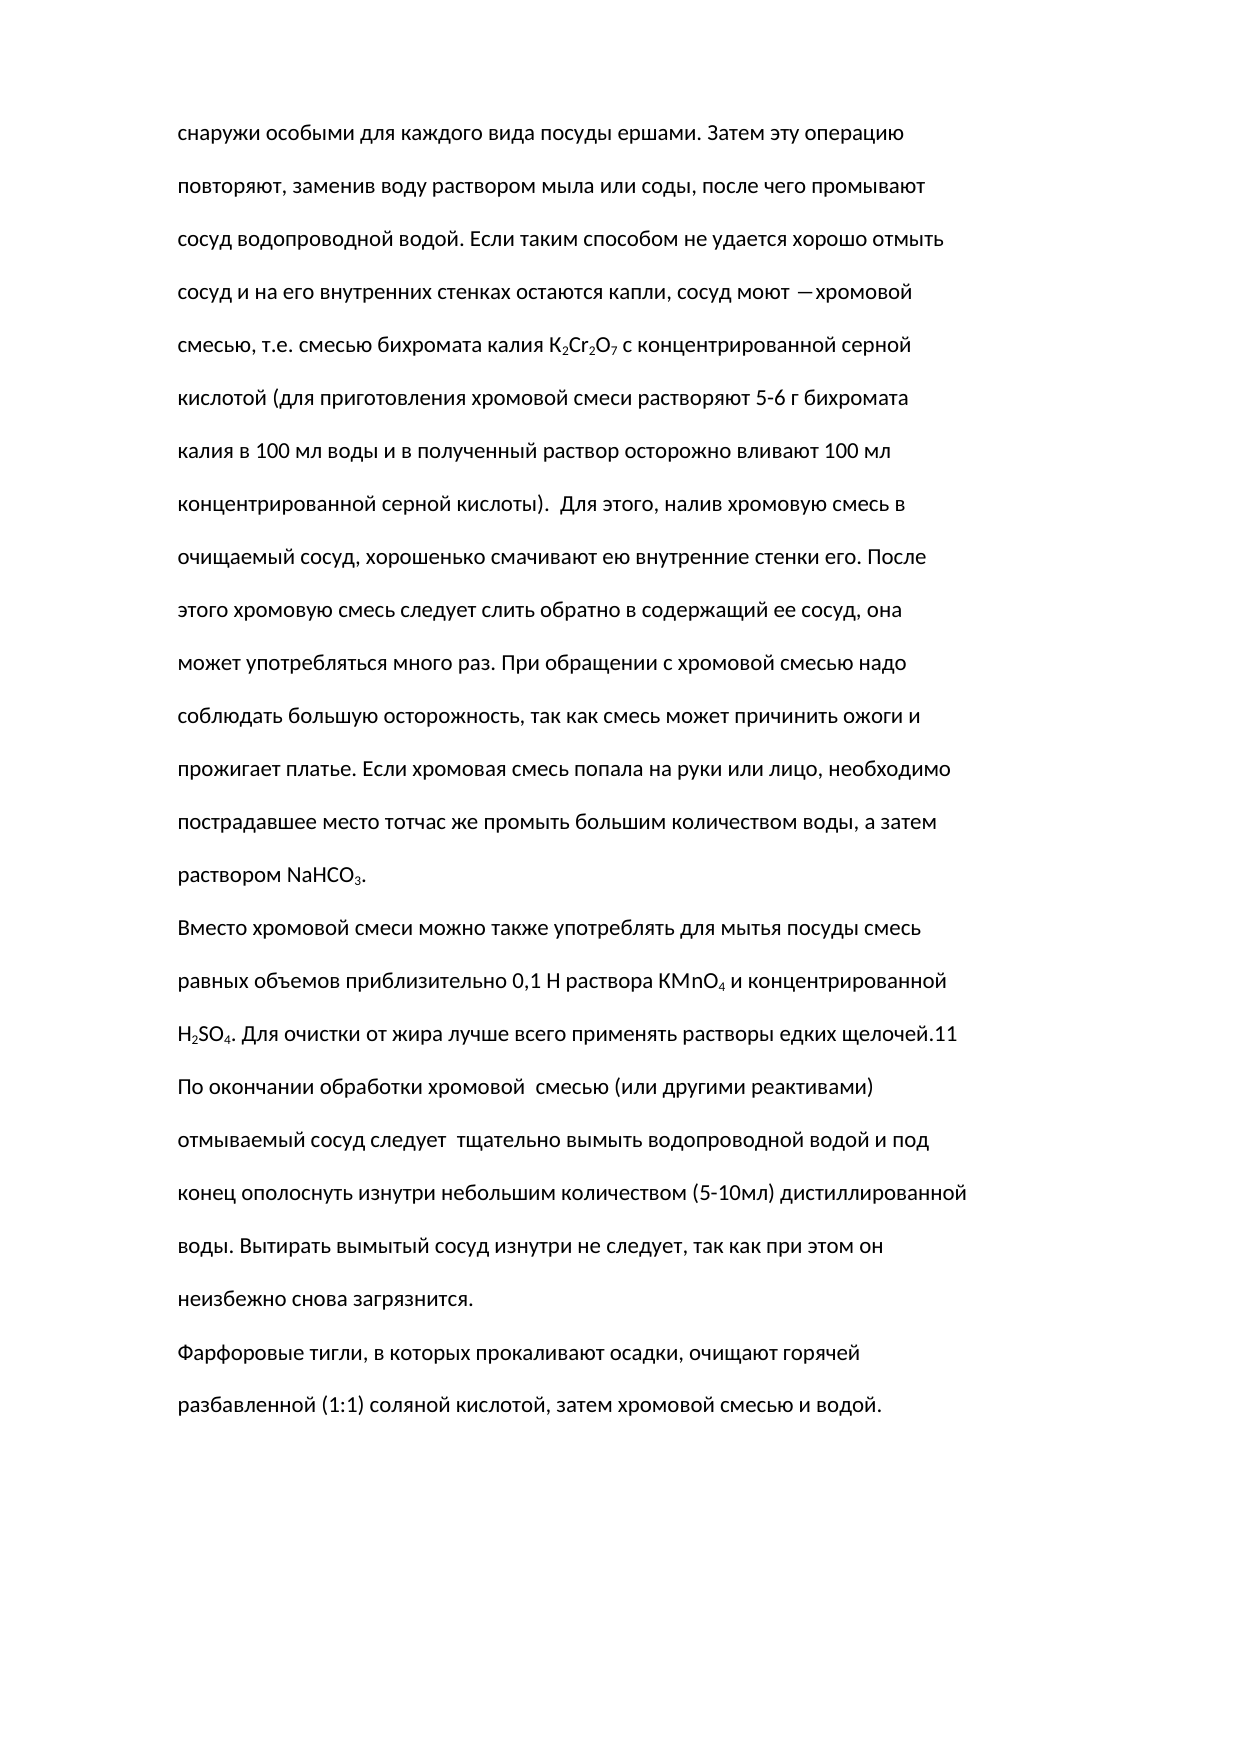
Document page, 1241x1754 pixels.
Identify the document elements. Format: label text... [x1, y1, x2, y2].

text Фарфоровые тигли, в которых прокаливают осадки, очищают горячей [177, 1338, 1152, 1366]
text неизбежно снова загрязнится. [177, 1284, 1152, 1313]
text По окончании обработки хромовой смесью (или другими реактивами) [177, 1072, 1152, 1101]
text прожигает платье. Если хромовая смесь попала на руки или лицо, необходимо [177, 754, 1152, 782]
text калия в 100 мл воды и в полученный раствор осторожно вливают 100 мл [177, 436, 1152, 464]
text кислотой (для приготовления хромовой смеси растворяют 5- бихромата [177, 383, 1152, 411]
text конец ополоснуть изнутри небольшим количеством (5-10мл) дистиллированной [177, 1178, 1152, 1207]
text может употребляться много раз. При обращении с хромовой смесью надо [177, 648, 1152, 676]
text этого хромовую смесь следует слить обратно в содержащий ее сосуд, она [177, 595, 1152, 623]
text разбавленной (1:1) соляной кислотой, затем хромовой смесью и водой. [177, 1391, 1152, 1419]
text пострадавшее место тотчас же промыть большим количеством воды, а затем [177, 807, 1152, 835]
text снаружи особыми для каждого вида посуды ершами. Затем эту операцию [177, 118, 1152, 146]
text Вместо хромовой смеси можно также употреблять для мытья посуды смесь [177, 913, 1152, 941]
text воды. Вытирать вымытый сосуд изнутри не следует, так как при этом он [177, 1232, 1152, 1259]
text соблюдать большую осторожность, так как смесь может причинить ожоги и [177, 701, 1152, 729]
text очищаемый сосуд, хорошенько смачивают ею внутренние стенки его. После [177, 542, 1152, 570]
text равных объемов приблизительно 0,1 Н раствора КМnО4 и концентрированной [177, 966, 1152, 994]
text Н2SО4. Для очистки от жира лучше всего применять растворы едких щелочей.11 [177, 1019, 1152, 1047]
text отмываемый сосуд следует тщательно вымыть водопроводной водой и под [177, 1126, 1152, 1153]
text повторяют, заменив воду раствором мыла или соды, после чего промывают [177, 171, 1152, 199]
text сосуд водопроводной водой. Если таким способом не удается хорошо отмыть [177, 224, 1152, 252]
text концентрированной серной кислоты). Для этого, налив хромовую смесь в [177, 489, 1152, 517]
text раствором NаНСО3. [177, 860, 1152, 888]
text сосуд и на его внутренних стенках остаются капли, сосуд моют ―хромовой [177, 277, 1152, 305]
text смесью, т.е. смесью бихромата калия К2Сr2О7 с концентрированной серной [177, 330, 1152, 358]
